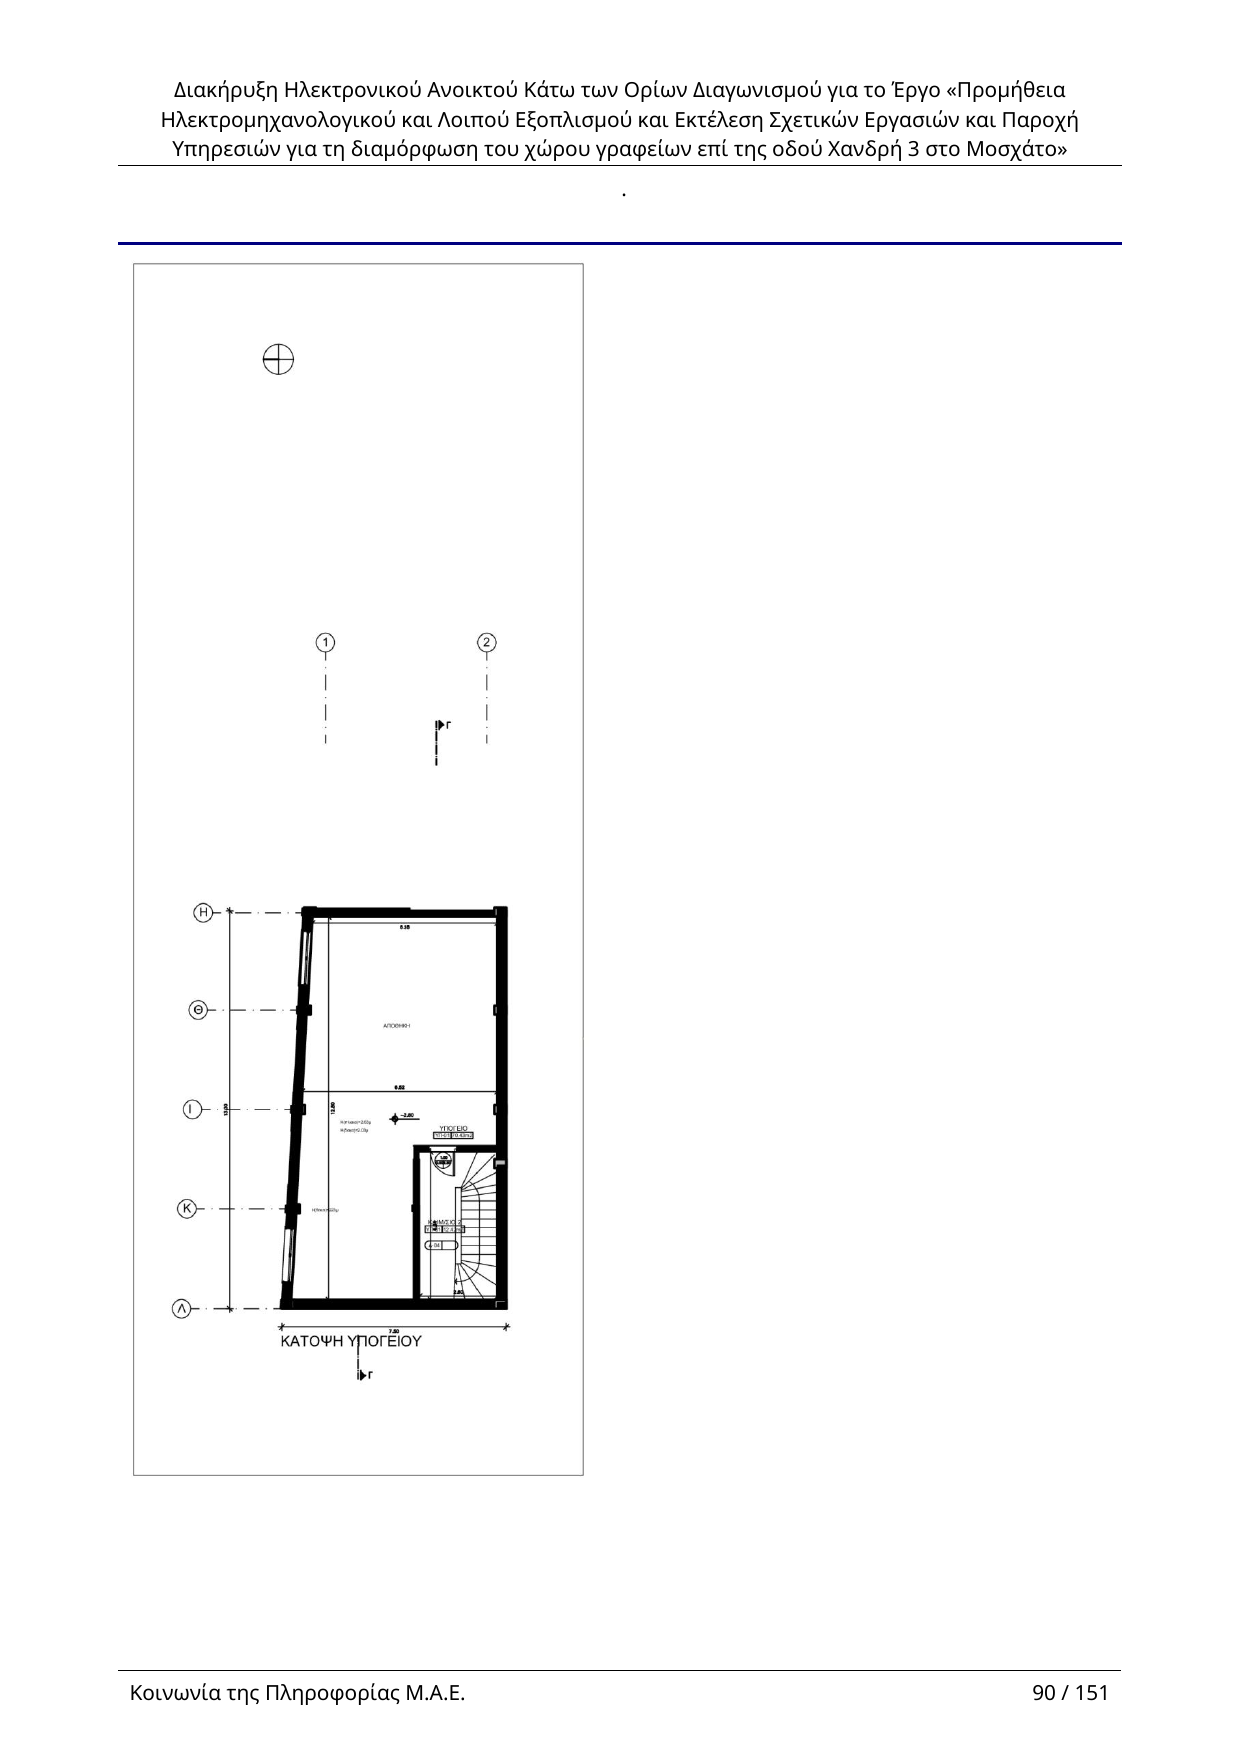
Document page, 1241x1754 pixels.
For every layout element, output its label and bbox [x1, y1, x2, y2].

picture [118, 253, 600, 1489]
